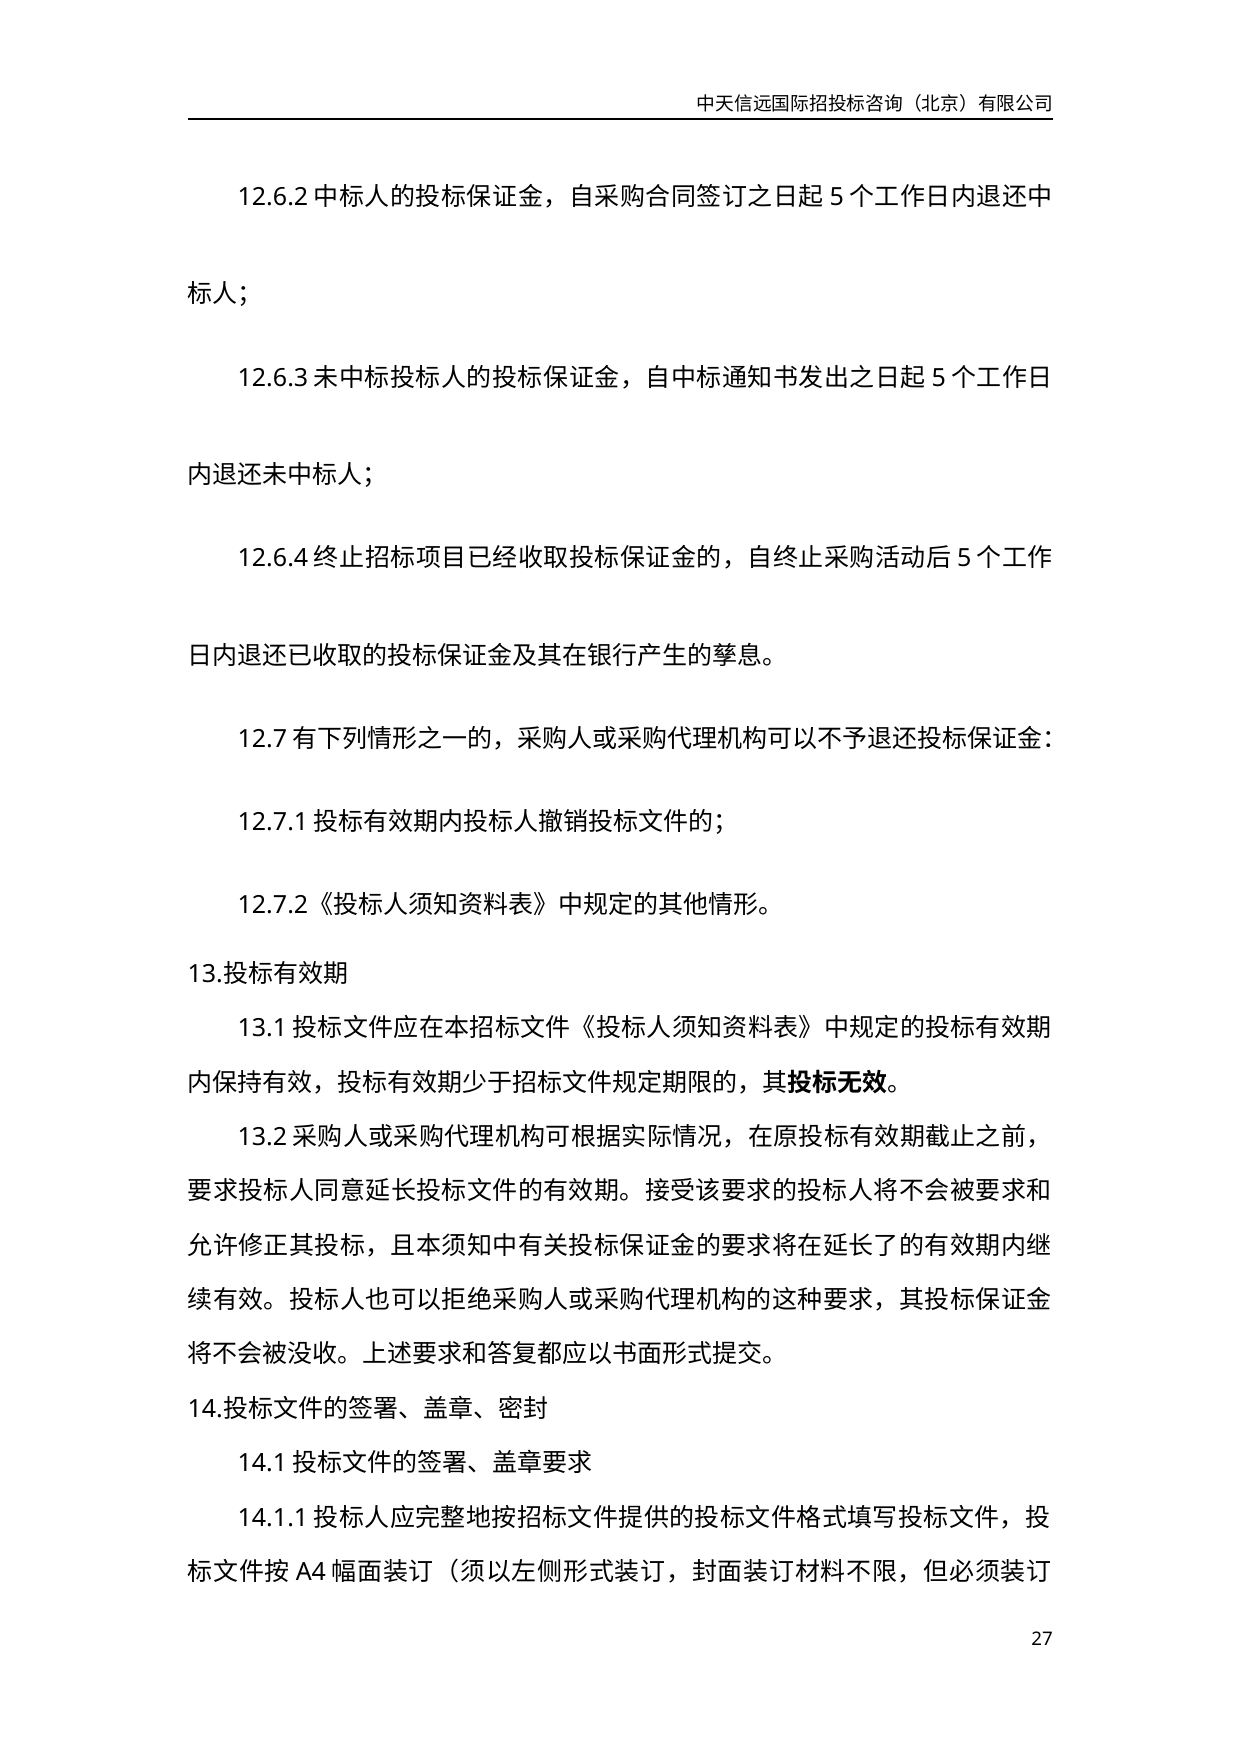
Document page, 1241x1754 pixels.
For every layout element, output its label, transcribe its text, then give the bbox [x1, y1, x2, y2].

text 13.投标有效期 [187, 953, 1053, 989]
text 12.6.2中标人的投标保证金，自采购合同签订之日起5个工作日内退还中标人； [187, 162, 1053, 324]
text 12.7有下列情形之一的，采购人或采购代理机构可以不予退还投标保证金： [187, 704, 1053, 769]
text 12.7.2《投标人须知资料表》中规定的其他情形。 [187, 870, 1053, 935]
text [187, 1497, 1053, 1588]
text 12.6.3未中标投标人的投标保证金，自中标通知书发出之日起5个工作日内退还未中标人； [187, 343, 1053, 505]
text 12.7.1投标有效期内投标人撤销投标文件的； [187, 787, 1053, 852]
text 13.1投标文件应在本招标文件《投标人须知资料表》中规定的投标有效期内保持有效，投标有效期少于招标文件规定期限的，其投标无效。 [187, 1008, 1053, 1098]
text 14.1投标文件的签署、盖章要求 [187, 1443, 1053, 1479]
text 12.6.4终止招标项目已经收取投标保证金的，自终止采购活动后5个工作日内退还已收取的投标保证金及其在银行产生的孳息。 [187, 523, 1053, 686]
text 13.2采购人或采购代理机构可根据实际情况，在原投标有效期截止之前，要求投标人同意延长投标文件的有效期。接受该要求的投标人将不会被要求和允许修正其投标，且本须知中有关投标保证金的要求将在延长了的有效期内继续有效。投标人也可以拒绝采购人或采购代理机构的这种要求，其投标保证金将不会被没收。上述要求和答复都应以书面形式提交。 [187, 1116, 1053, 1370]
text 14.投标文件的签署、盖章、密封 [187, 1388, 1053, 1424]
